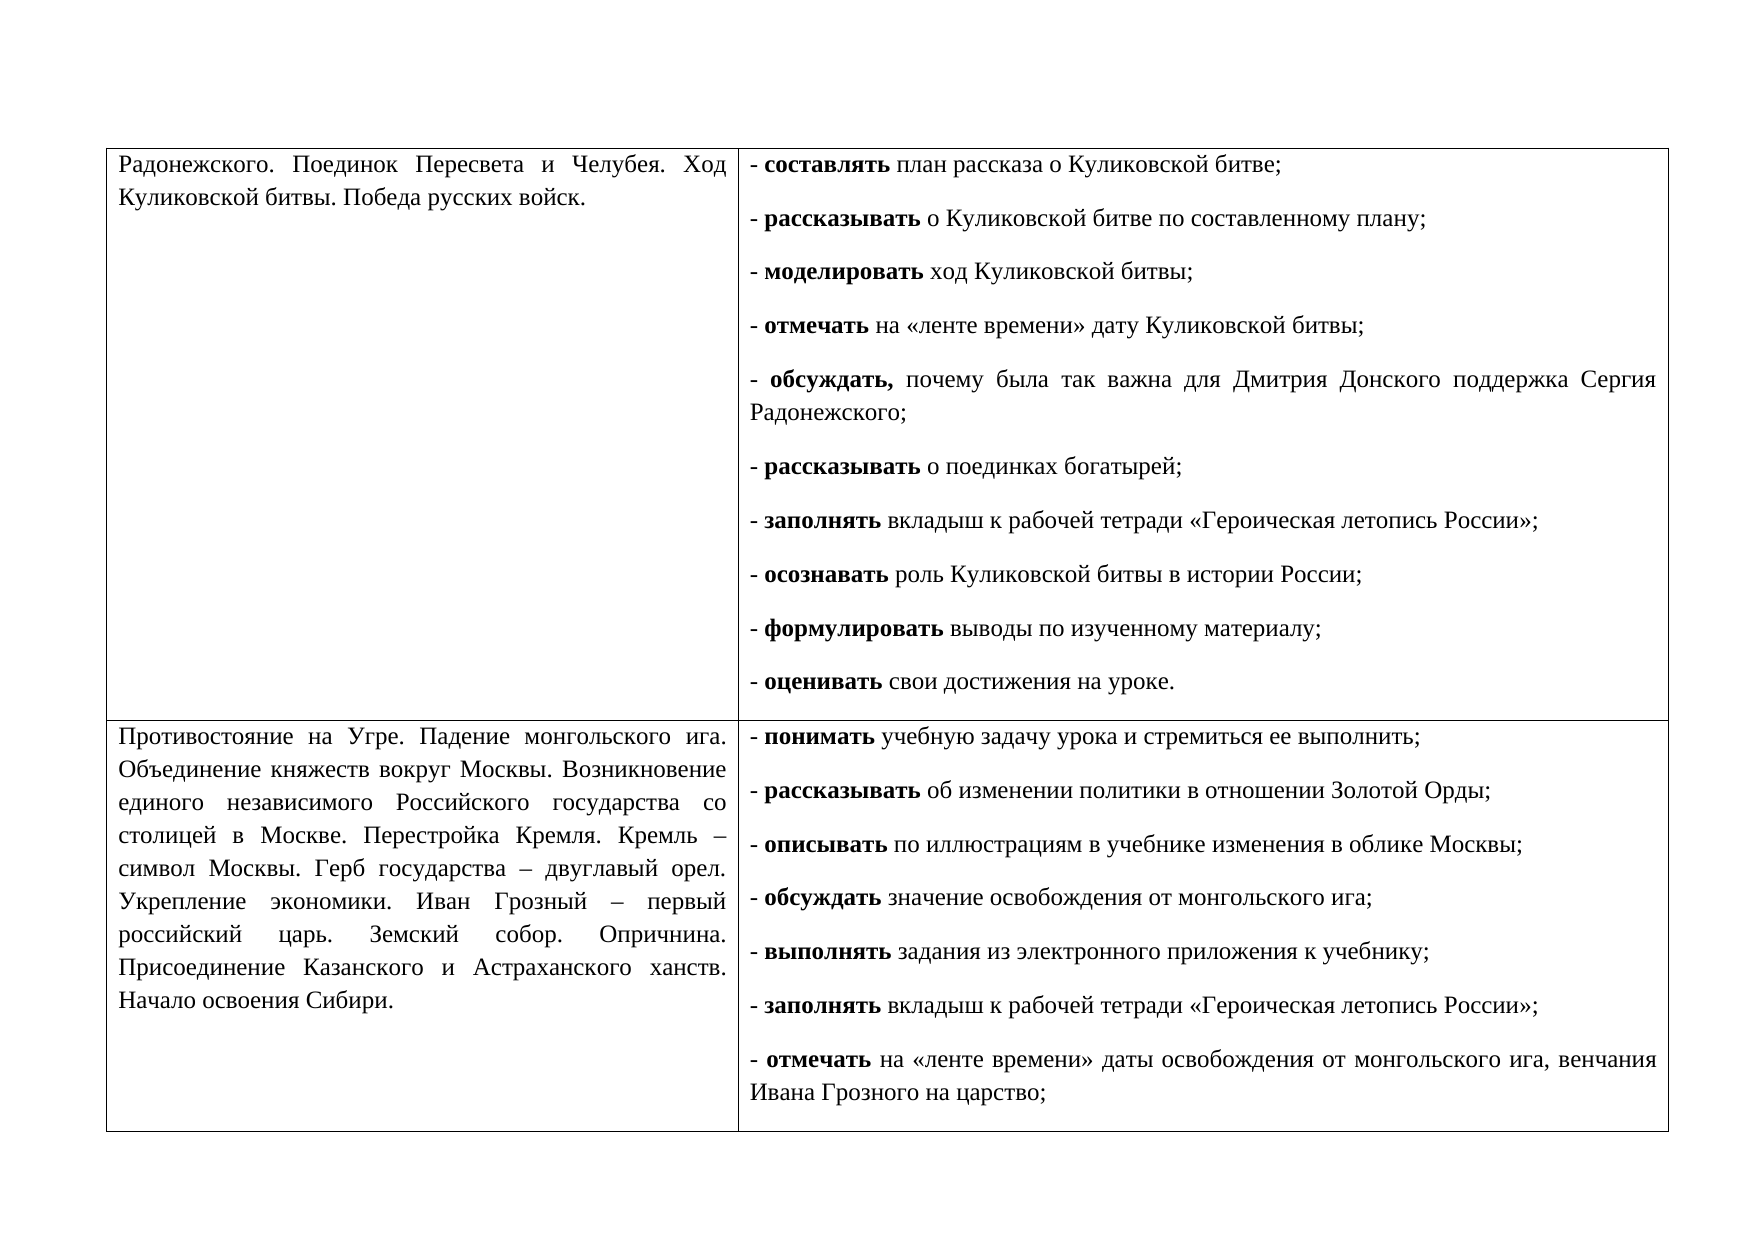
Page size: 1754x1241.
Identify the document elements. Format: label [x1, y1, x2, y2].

table_cell [739, 149, 1668, 720]
table_cell [739, 721, 1668, 1131]
table_cell [107, 721, 738, 1131]
table_cell [107, 149, 738, 720]
